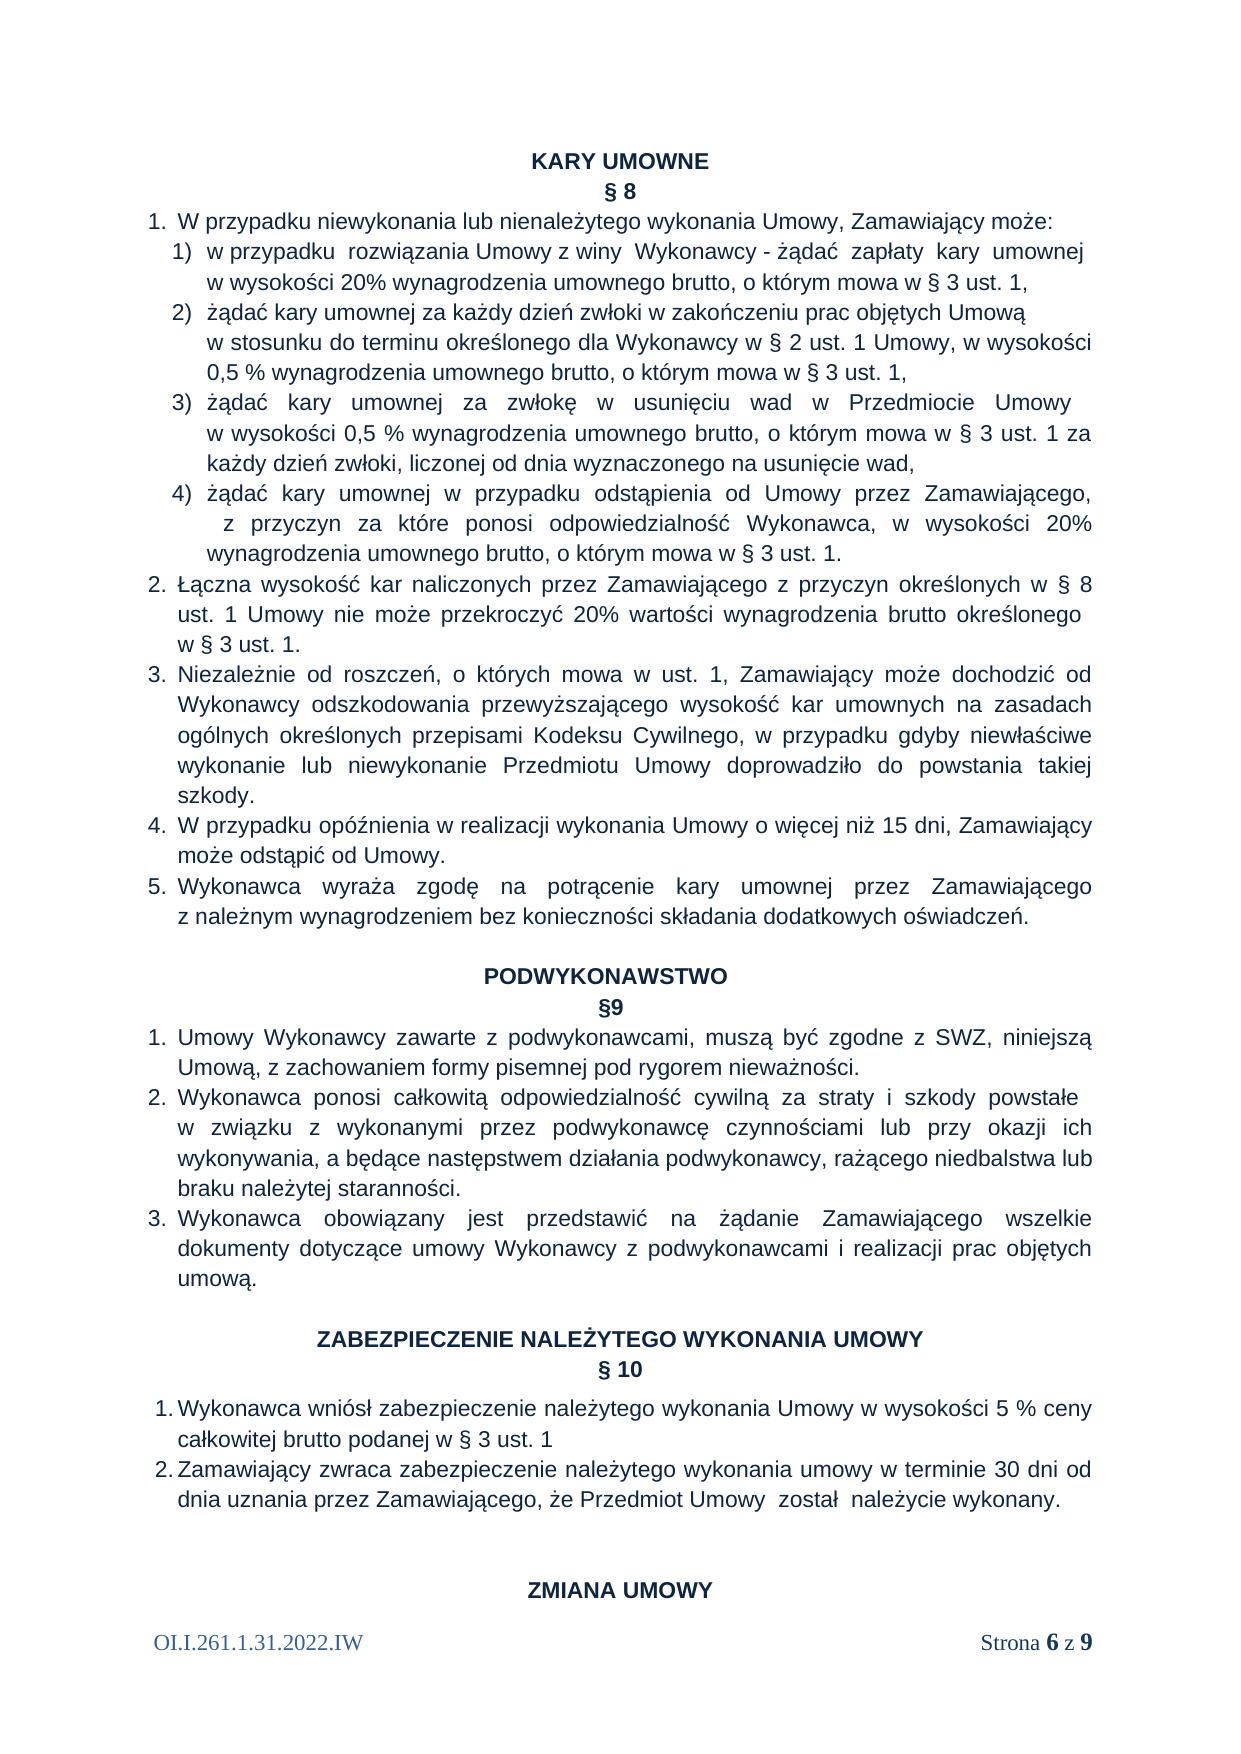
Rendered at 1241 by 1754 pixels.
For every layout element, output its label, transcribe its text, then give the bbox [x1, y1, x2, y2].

list w stosunku do terminu określonego dla Wykonawcy w § 2 ust. 1 Umowy, w wysokości 0,5 % wynagrodzenia umownego brutto, o którym mowa w § 3 ust. 1, [207, 329, 1093, 385]
list W przypadku opóźnienia w realizacji wykonania Umowy o więcej niż 15 dni, Zamawiający może odstąpić od Umowy. [148, 812, 1093, 869]
text § 10 [148, 1356, 1093, 1382]
list Wykonawca ponosi całkowitą odpowiedzialność cywilną za straty i szkody powstałe w związku z wykonanymi przez podwykonawcę czynnościami lub przy okazji ich wykonywania, a będące następstwem działania podwykonawcy, rażącego niedbalstwa lub braku należytej staranności. [148, 1084, 1093, 1201]
text § 8 [148, 178, 1093, 204]
text KARY UMOWNE [148, 148, 1093, 174]
list Umowy Wykonawcy zawarte z podwykonawcami, muszą być zgodne z SWZ, niniejszą Umową, z zachowaniem formy pisemnej pod rygorem nieważności. [148, 1024, 1093, 1080]
list Wykonawca obowiązany jest przedstawić na żądanie Zamawiającego wszelkie dokumenty dotyczące umowy Wykonawcy z podwykonawcami i realizacji prac objętych umową. [148, 1205, 1093, 1292]
text ZMIANA UMOWY [148, 1577, 1093, 1603]
list Łączna wysokość kar naliczonych przez Zamawiającego z przyczyn określonych w § 8 ust. 1 Umowy nie może przekroczyć 20% wartości wynagrodzenia brutto określonego w § 3 ust. 1. [148, 571, 1093, 657]
list żądać kary umownej za każdy dzień zwłoki w zakończeniu prac objętych Umową [192, 299, 1093, 325]
list żądać kary umownej za zwłokę w usunięciu wad w Przedmiocie Umowy w wysokości 0,5 % wynagrodzenia umownego brutto, o którym mowa w § 3 ust. 1 za każdy dzień zwłoki, liczonej od dnia wyznaczonego na usunięcie wad, [192, 389, 1093, 476]
text ZABEZPIECZENIE NALEŻYTEGO WYKONANIA UMOWY [148, 1326, 1093, 1352]
list §9 [223, 993, 1093, 1020]
list w wysokości 20% wynagrodzenia umownego brutto, o którym mowa w § 3 ust. 1, [207, 268, 1093, 295]
list W przypadku niewykonania lub nienależytego wykonania Umowy, Zamawiający może: [148, 208, 1093, 234]
list Zamawiający zwraca zabezpieczenie należytego wykonania umowy w terminie 30 dni od dnia uznania przez Zamawiającego, że Przedmiot Umowy został należycie wykonany. [154, 1456, 1093, 1512]
list Niezależnie od roszczeń, o których mowa w ust. 1, Zamawiający może dochodzić od Wykonawcy odszkodowania przewyższającego wysokość kar umownych na zasadach ogólnych określonych przepisami Kodeksu Cywilnego, w przypadku gdyby niewłaściwe wykonanie lub niewykonanie Przedmiotu Umowy doprowadziło do powstania takiej szkody. [148, 661, 1093, 808]
list Wykonawca wniósł zabezpieczenie należytego wykonania Umowy w wysokości 5 % ceny całkowitej brutto podanej w § 3 ust. 1 [154, 1395, 1093, 1452]
list żądać kary umownej w przypadku odstąpienia od Umowy przez Zamawiającego, z przyczyn za które ponosi odpowiedzialność Wykonawca, w wysokości 20% wynagrodzenia umownego brutto, o którym mowa w § 3 ust. 1. [192, 480, 1093, 567]
list w przypadku rozwiązania Umowy z winy Wykonawcy - żądać zapłaty kary umownej [192, 238, 1093, 264]
list Wykonawca wyraża zgodę na potrącenie kary umownej przez Zamawiającego z należnym wynagrodzeniem bez konieczności składania dodatkowych oświadczeń. [148, 873, 1093, 929]
list PODWYKONAWSTWO [223, 963, 1093, 989]
